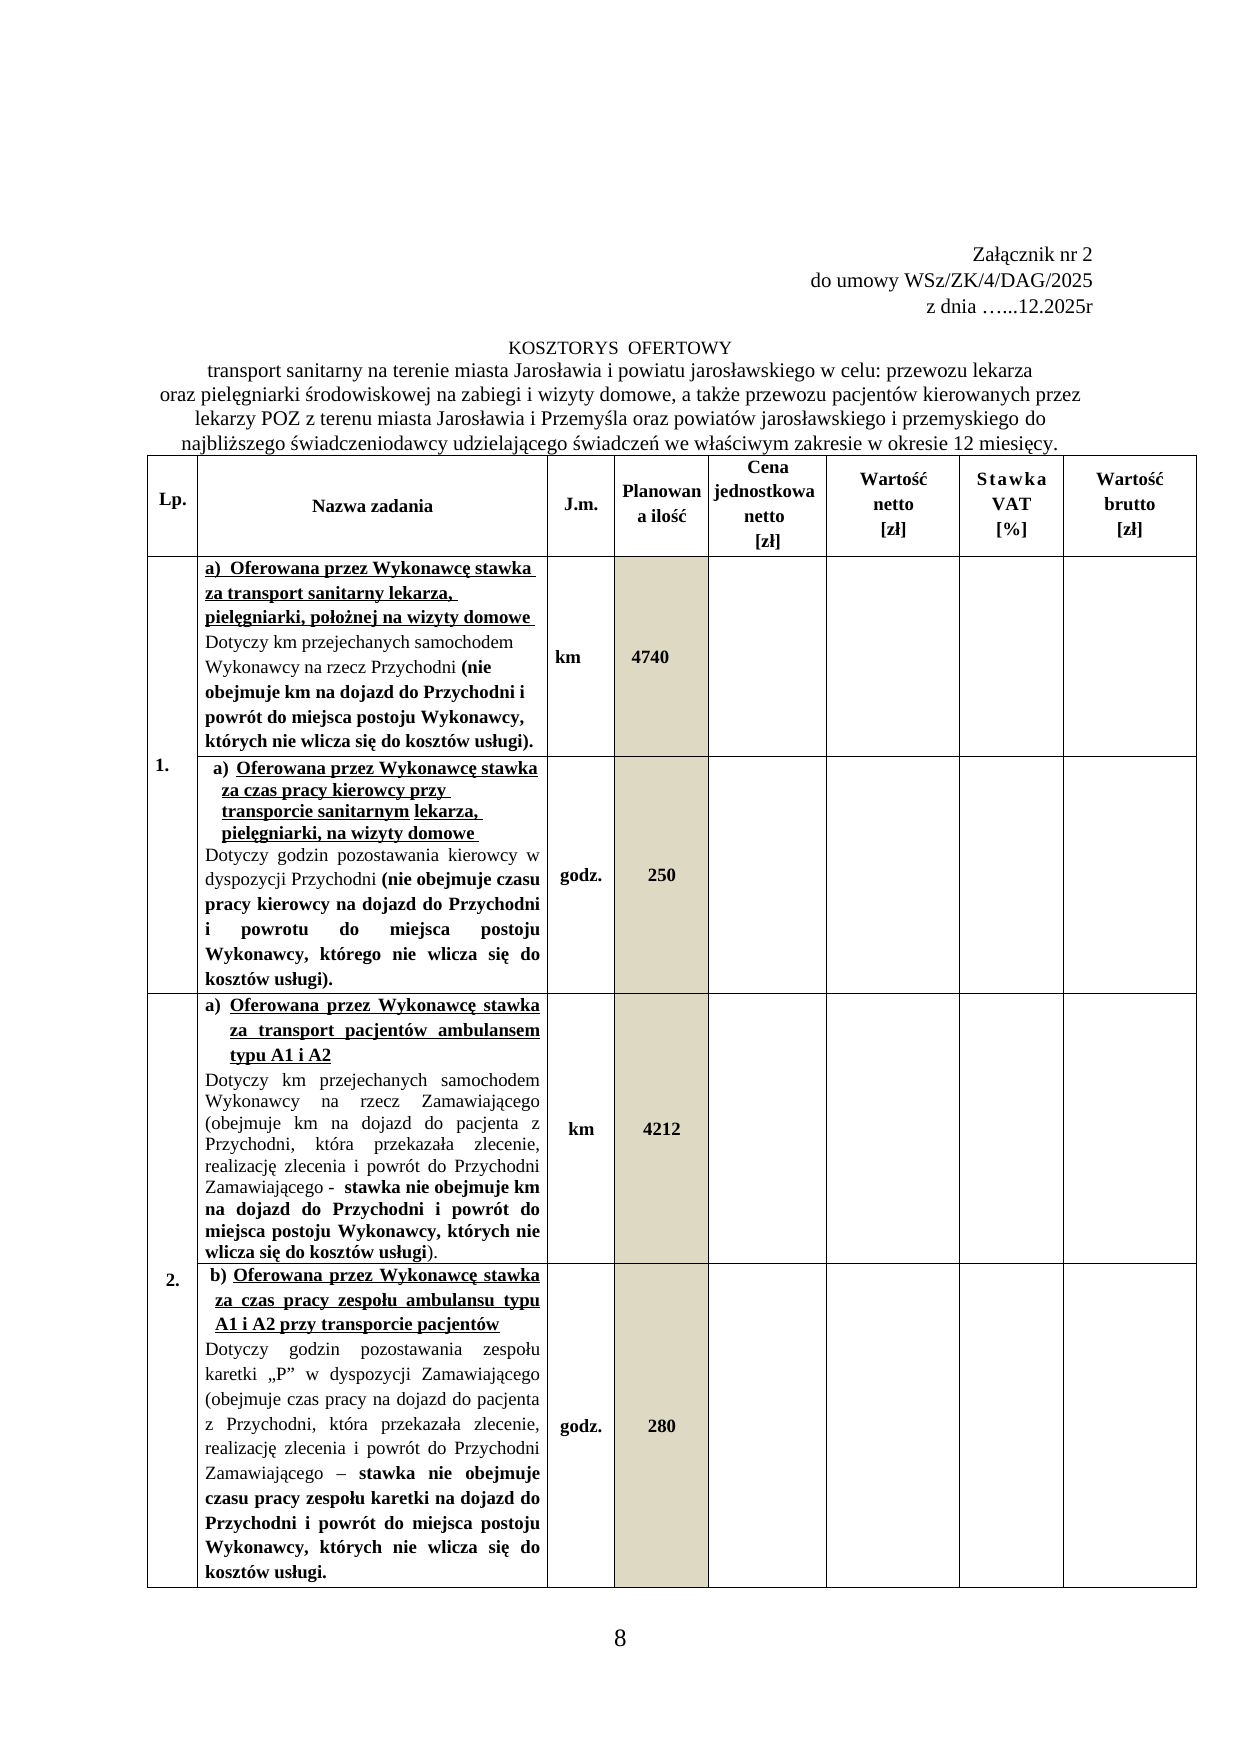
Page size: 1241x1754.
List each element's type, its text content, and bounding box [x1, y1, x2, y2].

text transport sanitarny na terenie miasta Jarosławia i powiatu jarosławskiego w celu: przewozu lekarza oraz pielęgniarki środowiskowej na zabiegi i wizyty domowe, a także przewozu pacjentów kierowanych przez lekarzy POZ z terenu miasta Jarosławia i Przemyśla oraz powiatów jarosławskiego i przemyskiego do najbliższego świadczeniodawcy udzielającego świadczeń we właściwym zakresie w okresie 12 miesięcy. [148, 358, 1093, 454]
table_cell Oferowana przez Wykonawcę stawka za transport pacjentów ambulansem typu A1 i A2 Dotyczy km przejechanych samochodem Wykonawcy na rzecz Zamawiającego (obejmuje km na dojazd do pacjenta z Przychodni, która przekazała zlecenie, realizację zlecenia i powrót do Przychodni Zamawiającego - stawka nie obejmuje km na dojazd do Przychodni i powrót do miejsca postoju Wykonawcy, których nie wlicza się do kosztów usługi). [198, 994, 547, 1263]
table_cell [827, 994, 959, 1263]
table_header Wartość brutto [zł] [1064, 456, 1196, 556]
table_header Lp. [148, 456, 197, 556]
table_cell b) Oferowana przez Wykonawcę stawka za czas pracy zespołu ambulansu typu A1 i A2 przy transporcie pacjentów Dotyczy godzin pozostawania zespołu karetki „P” w dyspozycji Zamawiającego (obejmuje czas pracy na dojazd do pacjenta z Przychodni, która przekazała zlecenie, realizację zlecenia i powrót do Przychodni Zamawiającego – stawka nie obejmuje czasu pracy zespołu karetki na dojazd do Przychodni i powrót do miejsca postoju Wykonawcy, których nie wlicza się do kosztów usługi. [198, 1264, 547, 1587]
table_cell [1064, 757, 1196, 993]
table_cell [709, 557, 826, 756]
table_cell [827, 757, 959, 993]
table_cell [709, 757, 826, 993]
table_header Stawka VAT [%] [960, 456, 1063, 556]
table_cell a) Oferowana przez Wykonawcę stawka za transport sanitarny lekarza, pielęgniarki, położnej na wizyty domowe Dotyczy km przejechanych samochodem Wykonawcy na rzecz Przychodni (nie obejmuje km na dojazd do Przychodni i powrót do miejsca postoju Wykonawcy, których nie wlicza się do kosztów usługi). [198, 557, 547, 756]
text KOSZTORYS OFERTOWY [148, 337, 1093, 358]
table_cell [960, 1264, 1063, 1587]
table_cell [960, 994, 1063, 1263]
table_cell km [548, 994, 614, 1263]
table_cell [1064, 994, 1196, 1263]
table_cell [709, 994, 826, 1263]
table_cell godz. [548, 757, 614, 993]
table_cell [709, 1264, 826, 1587]
table_cell Oferowana przez Wykonawcę stawka za czas pracy kierowcy przy transporcie sanitarnym lekarza, pielęgniarki, na wizyty domowe Dotyczy godzin pozostawania kierowcy w dyspozycji Przychodni (nie obejmuje czasu pracy kierowcy na dojazd do Przychodni i powrotu do miejsca postoju Wykonawcy, którego nie wlicza się do kosztów usługi). [198, 757, 547, 993]
table_cell 4212 [615, 994, 708, 1263]
table_cell godz. [548, 1264, 614, 1587]
table_cell [960, 557, 1063, 756]
table_cell [827, 557, 959, 756]
table_cell 4740 [615, 557, 708, 756]
text Załącznik nr 2 do umowy WSz/ZK/4/DAG/2025 z dnia …...12.2025r [148, 242, 1093, 318]
table_header J.m. [548, 456, 614, 556]
table_cell km [548, 557, 614, 756]
table_header Cena jednostkowa netto [zł] [709, 456, 826, 556]
table_cell 1. [148, 557, 197, 993]
table_header Wartość netto [zł] [827, 456, 959, 556]
table_header Planowana ilość [615, 456, 708, 556]
table_cell 250 [615, 757, 708, 993]
table_cell [1064, 557, 1196, 756]
table_header Nazwa zadania [198, 456, 547, 556]
table_cell [960, 757, 1063, 993]
table_cell 280 [615, 1264, 708, 1587]
table_cell [1064, 1264, 1196, 1587]
table_cell 2. [148, 994, 197, 1587]
table_cell [827, 1264, 959, 1587]
